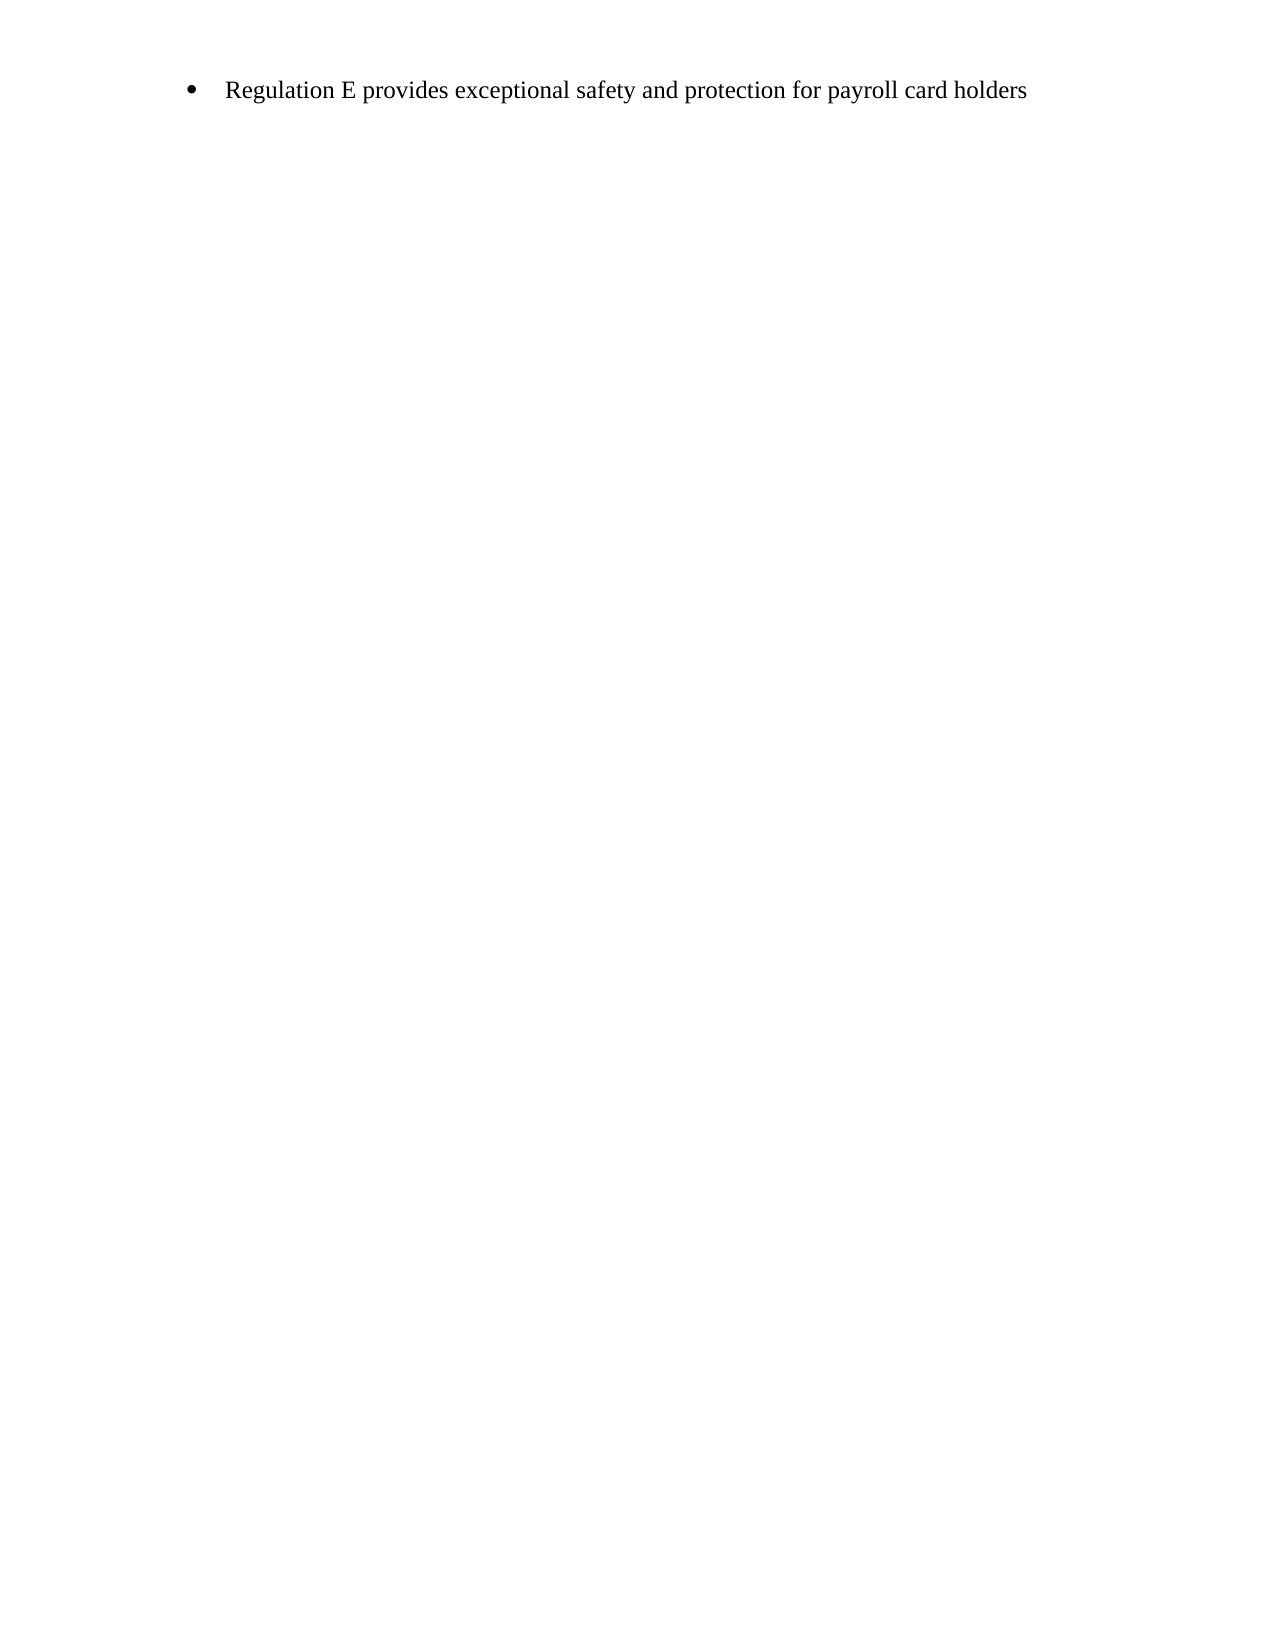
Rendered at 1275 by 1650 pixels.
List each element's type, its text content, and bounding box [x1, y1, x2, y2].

list Regulation E provides exceptional safety and protection for payroll card holders [187, 75, 1200, 104]
